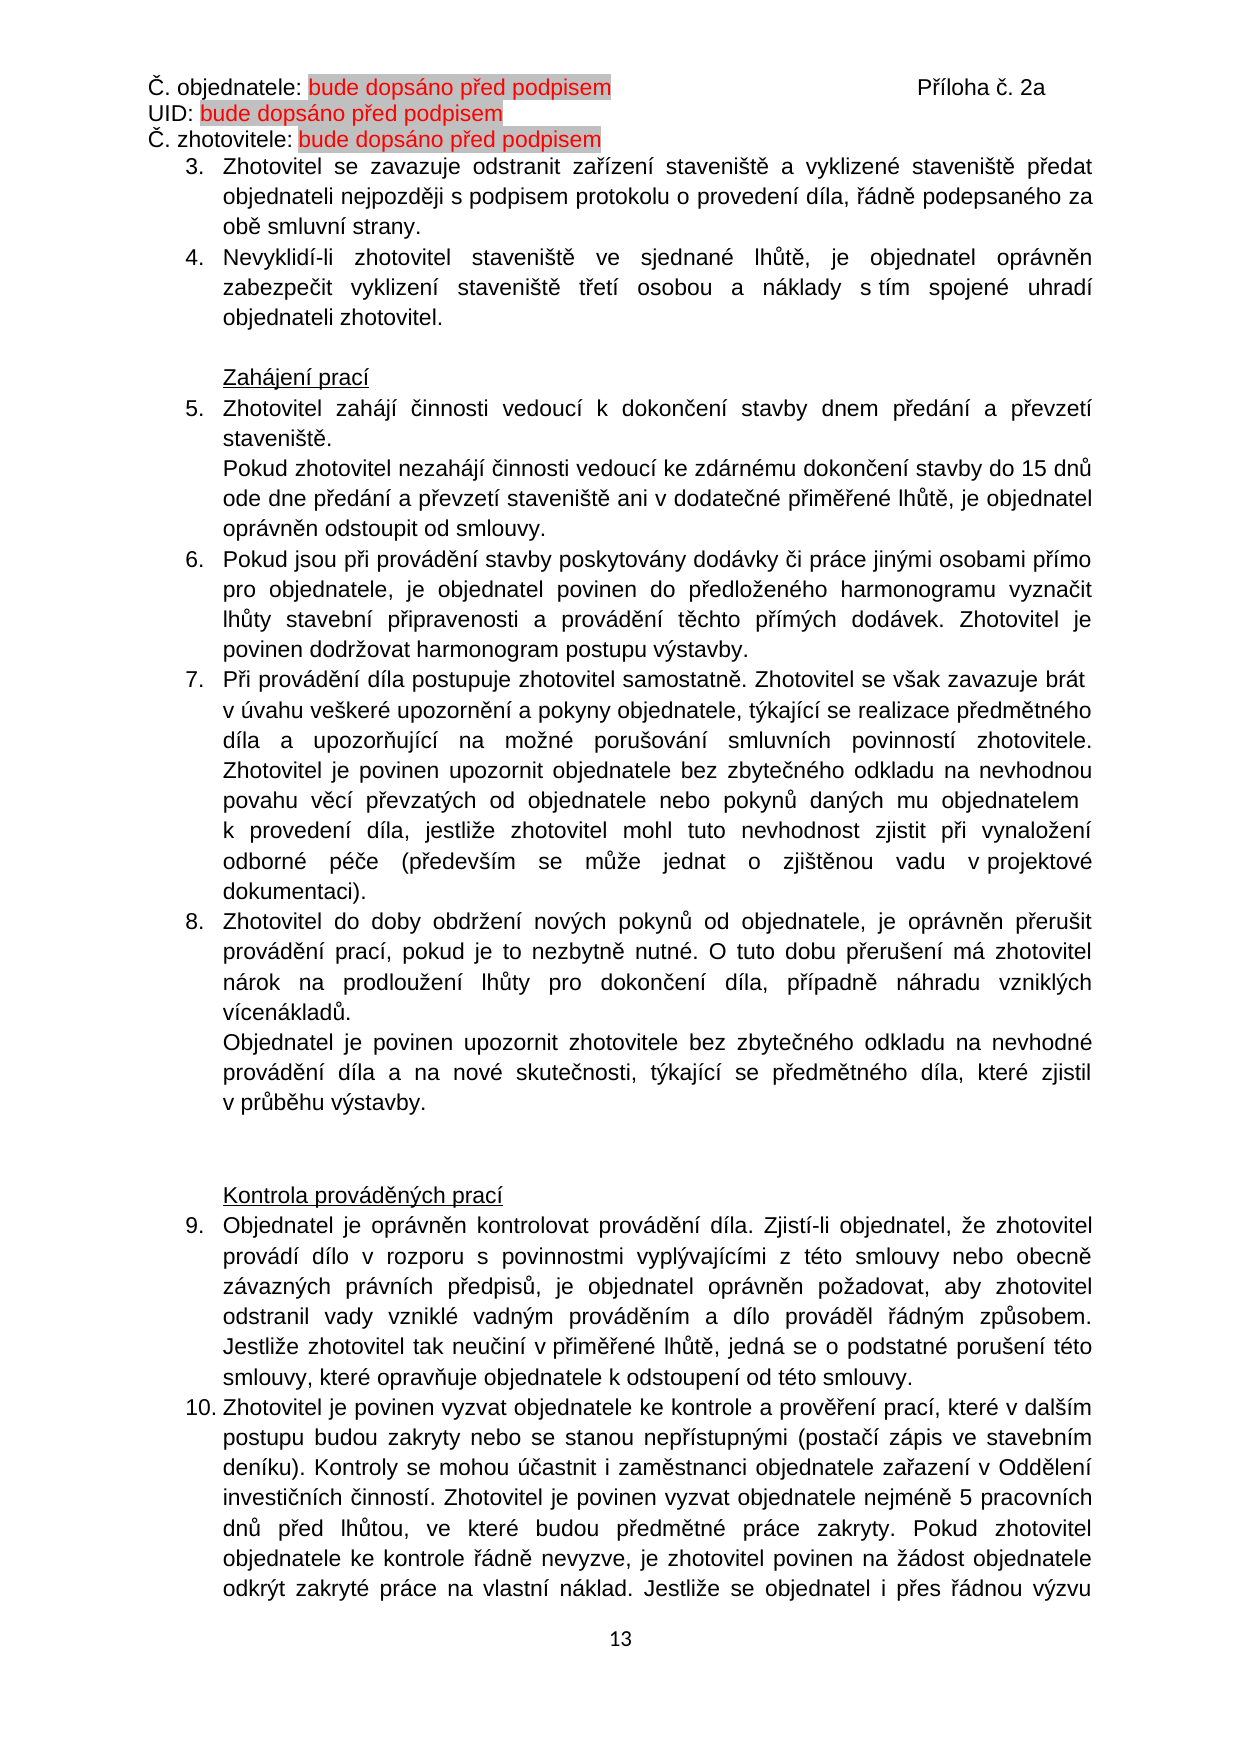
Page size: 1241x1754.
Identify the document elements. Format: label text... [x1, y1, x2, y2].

list Zhotovitel do doby obdržení nových pokynů od objednatele, je oprávněn přerušit provádění prací, pokud je to nezbytně nutné. O tuto dobu přerušení má zhotovitel nárok na prodloužení lhůty pro dokončení díla, případně náhradu vzniklých vícenákladů. Objednatel je povinen upozornit zhotovitele bez zbytečného odkladu na nevhodné provádění díla a na nové skutečnosti, týkající se předmětného díla, které zjistil v průběhu výstavby. [185, 908, 1093, 1116]
list Při provádění díla postupuje zhotovitel samostatně. Zhotovitel se však zavazuje brát v úvahu veškeré upozornění a pokyny objednatele, týkající se realizace předmětného díla a upozorňující na možné porušování smluvních povinností zhotovitele. Zhotovitel je povinen upozornit objednatele bez zbytečného odkladu na nevhodnou povahu věcí převzatých od objednatele nebo pokynů daných mu objednatelem k provedení díla, jestliže zhotovitel mohl tuto nevhodnost zjistit při vynaložení odborné péče (především se může jednat o zjištěnou vadu v projektové dokumentaci). [185, 666, 1093, 904]
list Zhotovitel zahájí činnosti vedoucí k dokončení stavby dnem předání a převzetí staveniště. Pokud zhotovitel nezahájí činnosti vedoucí ke zdárnému dokončení stavby do 15 dnů ode dne předání a převzetí staveniště ani v dodatečné přiměřené lhůtě, je objednatel oprávněn odstoupit od smlouvy. [185, 394, 1093, 542]
list Kontrola prováděných prací [223, 1182, 1093, 1208]
list Zahájení prací [223, 364, 1093, 391]
list Pokud jsou při provádění stavby poskytovány dodávky či práce jinými osobami přímo pro objednatele, je objednatel povinen do předloženého harmonogramu vyznačit lhůty stavební připravenosti a provádění těchto přímých dodávek. Zhotovitel je povinen dodržovat harmonogram postupu výstavby. [185, 546, 1093, 662]
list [185, 1394, 1093, 1601]
list Objednatel je oprávněn kontrolovat provádění díla. Zjistí-li objednatel, že zhotovitel provádí dílo v rozporu s povinnostmi vyplývajícími z této smlouvy nebo obecně závazných právních předpisů, je objednatel oprávněn požadovat, aby zhotovitel odstranil vady vzniklé vadným prováděním a dílo prováděl řádným způsobem. Jestliže zhotovitel tak neučiní v přiměřené lhůtě, jedná se o podstatné porušení této smlouvy, které opravňuje objednatele k odstoupení od této smlouvy. [185, 1212, 1093, 1390]
list Zhotovitel se zavazuje odstranit zařízení staveniště a vyklizené staveniště předat objednateli nejpozději s podpisem protokolu o provedení díla, řádně podepsaného za obě smluvní strany. [185, 153, 1093, 239]
list Nevyklidí-li zhotovitel staveniště ve sjednané lhůtě, je objednatel oprávněn zabezpečit vyklizení staveniště třetí osobou a náklady s tím spojené uhradí objednateli zhotovitel. [185, 243, 1093, 330]
